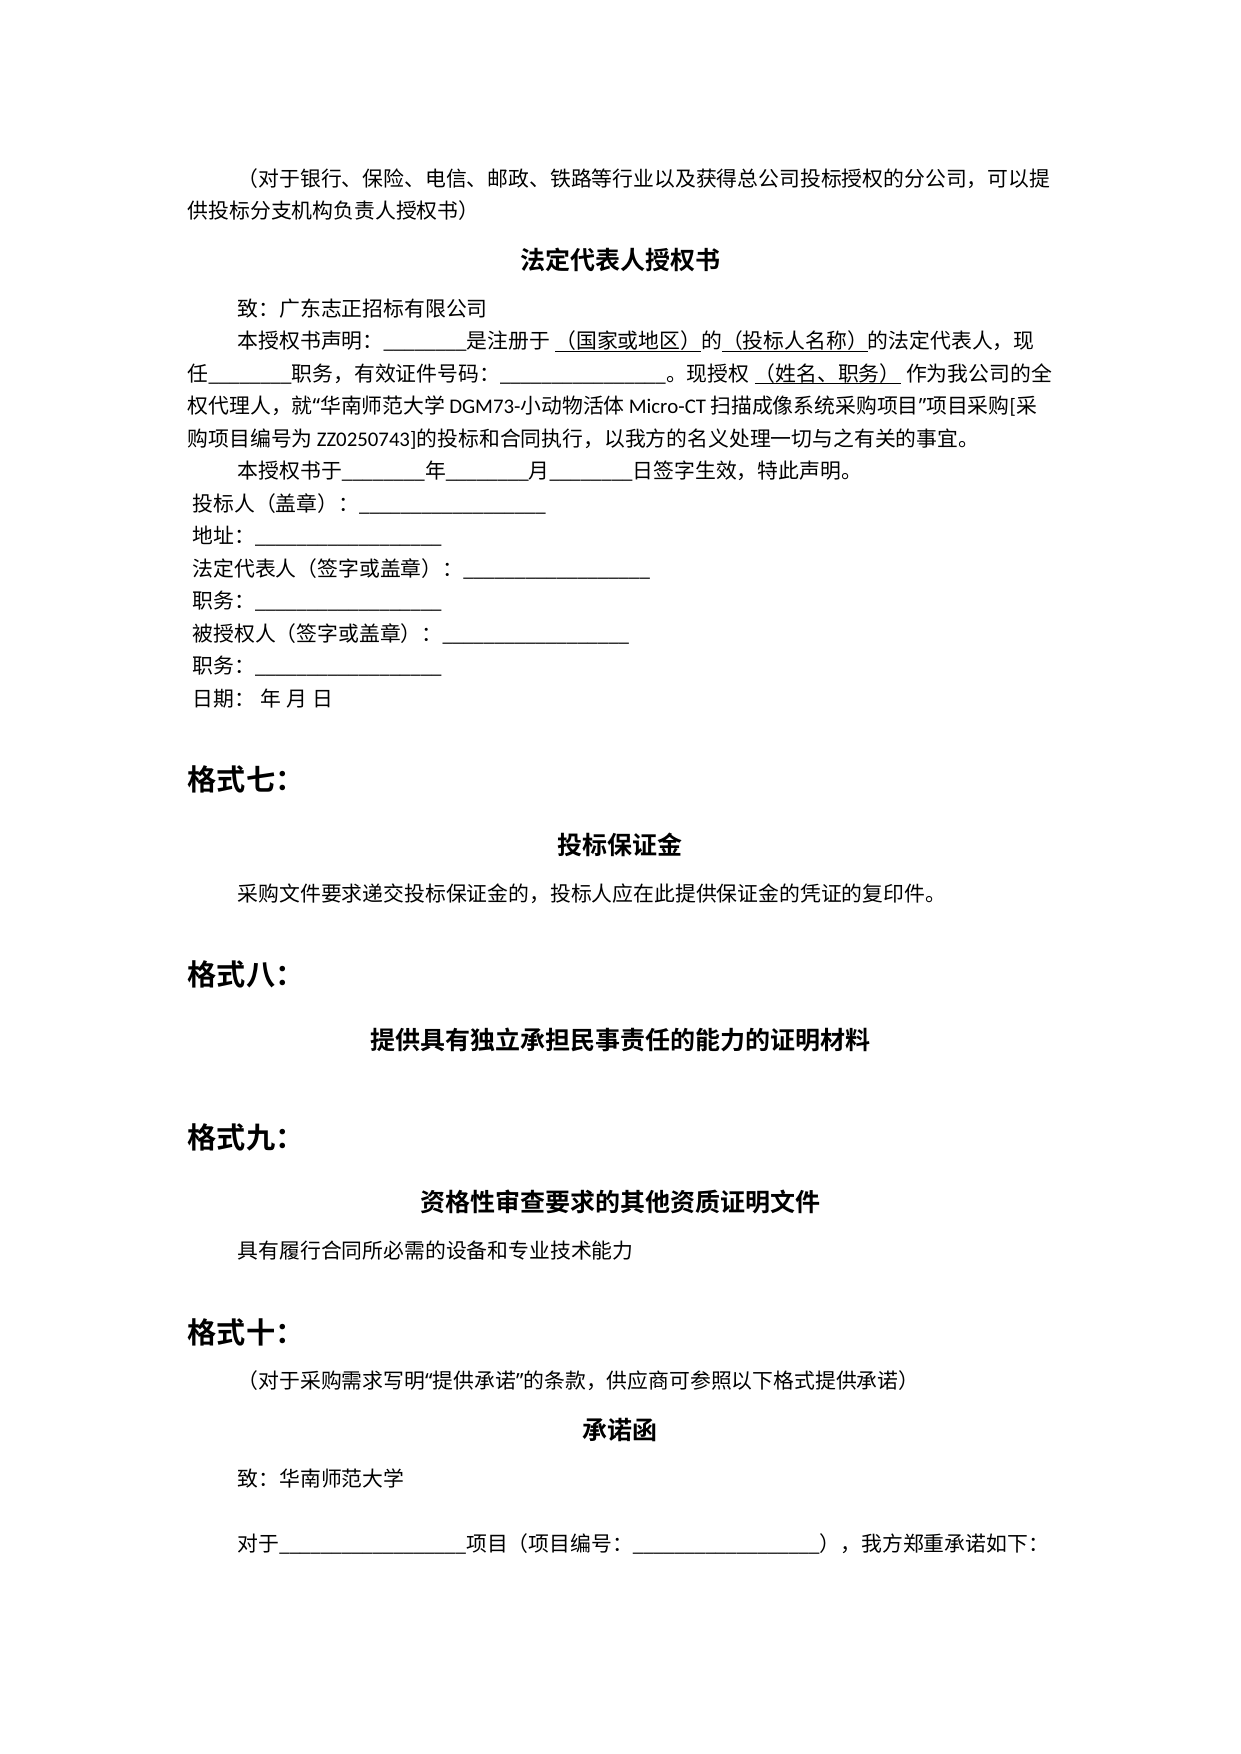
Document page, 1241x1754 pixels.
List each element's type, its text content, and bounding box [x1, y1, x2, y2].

text （对于采购需求写明“提供承诺”的条款，供应商可参照以下格式提供承诺） [187, 1364, 1053, 1397]
text 日期： 年 月 日 [187, 682, 1053, 714]
text 对于__________________项目（项目编号：__________________），我方郑重承诺如下： [187, 1527, 1053, 1559]
text 格式七： [187, 747, 1053, 812]
text 法定代表人（签字或盖章）：__________________ [187, 552, 1053, 584]
text 被授权人（签字或盖章）：__________________ [187, 617, 1053, 649]
text 具有履行合同所必需的设备和专业技术能力 [187, 1234, 1053, 1267]
text 投标保证金 [187, 812, 1053, 877]
text 职务：__________________ [187, 649, 1053, 682]
text 提供具有独立承担民事责任的能力的证明材料 [187, 1007, 1053, 1072]
text 格式十： [187, 1299, 1053, 1364]
text 致：华南师范大学 [187, 1462, 1053, 1527]
text 格式九： [187, 1104, 1053, 1169]
text 投标人（盖章）：__________________ [187, 487, 1053, 519]
text 本授权书声明：________是注册于 （国家或地区）的（投标人名称）的法定代表人，现任________职务，有效证件号码：________________。现授权 （姓名、职务） 作为我公司的全权代理人，就“华南师范大学DGM73-小动物活体Micro-CT扫描成像系统采购项目”项目采购[采购项目编号为ZZ0250743]的投标和合同执行，以我方的名义处理一切与之有关的事宜。 [187, 324, 1053, 454]
text 法定代表人授权书 [187, 227, 1053, 292]
text 采购文件要求递交投标保证金的，投标人应在此提供保证金的凭证的复印件。 [187, 877, 1053, 909]
text （对于银行、保险、电信、邮政、铁路等行业以及获得总公司投标授权的分公司，可以提供投标分支机构负责人授权书） [187, 162, 1053, 227]
text 资格性审查要求的其他资质证明文件 [187, 1169, 1053, 1234]
text 职务：__________________ [187, 584, 1053, 617]
text 承诺函 [187, 1397, 1053, 1462]
text 格式八： [187, 942, 1053, 1007]
text 本授权书于________年________月________日签字生效，特此声明。 [187, 454, 1053, 487]
text 地址：__________________ [187, 519, 1053, 552]
text 致：广东志正招标有限公司 [187, 292, 1053, 324]
